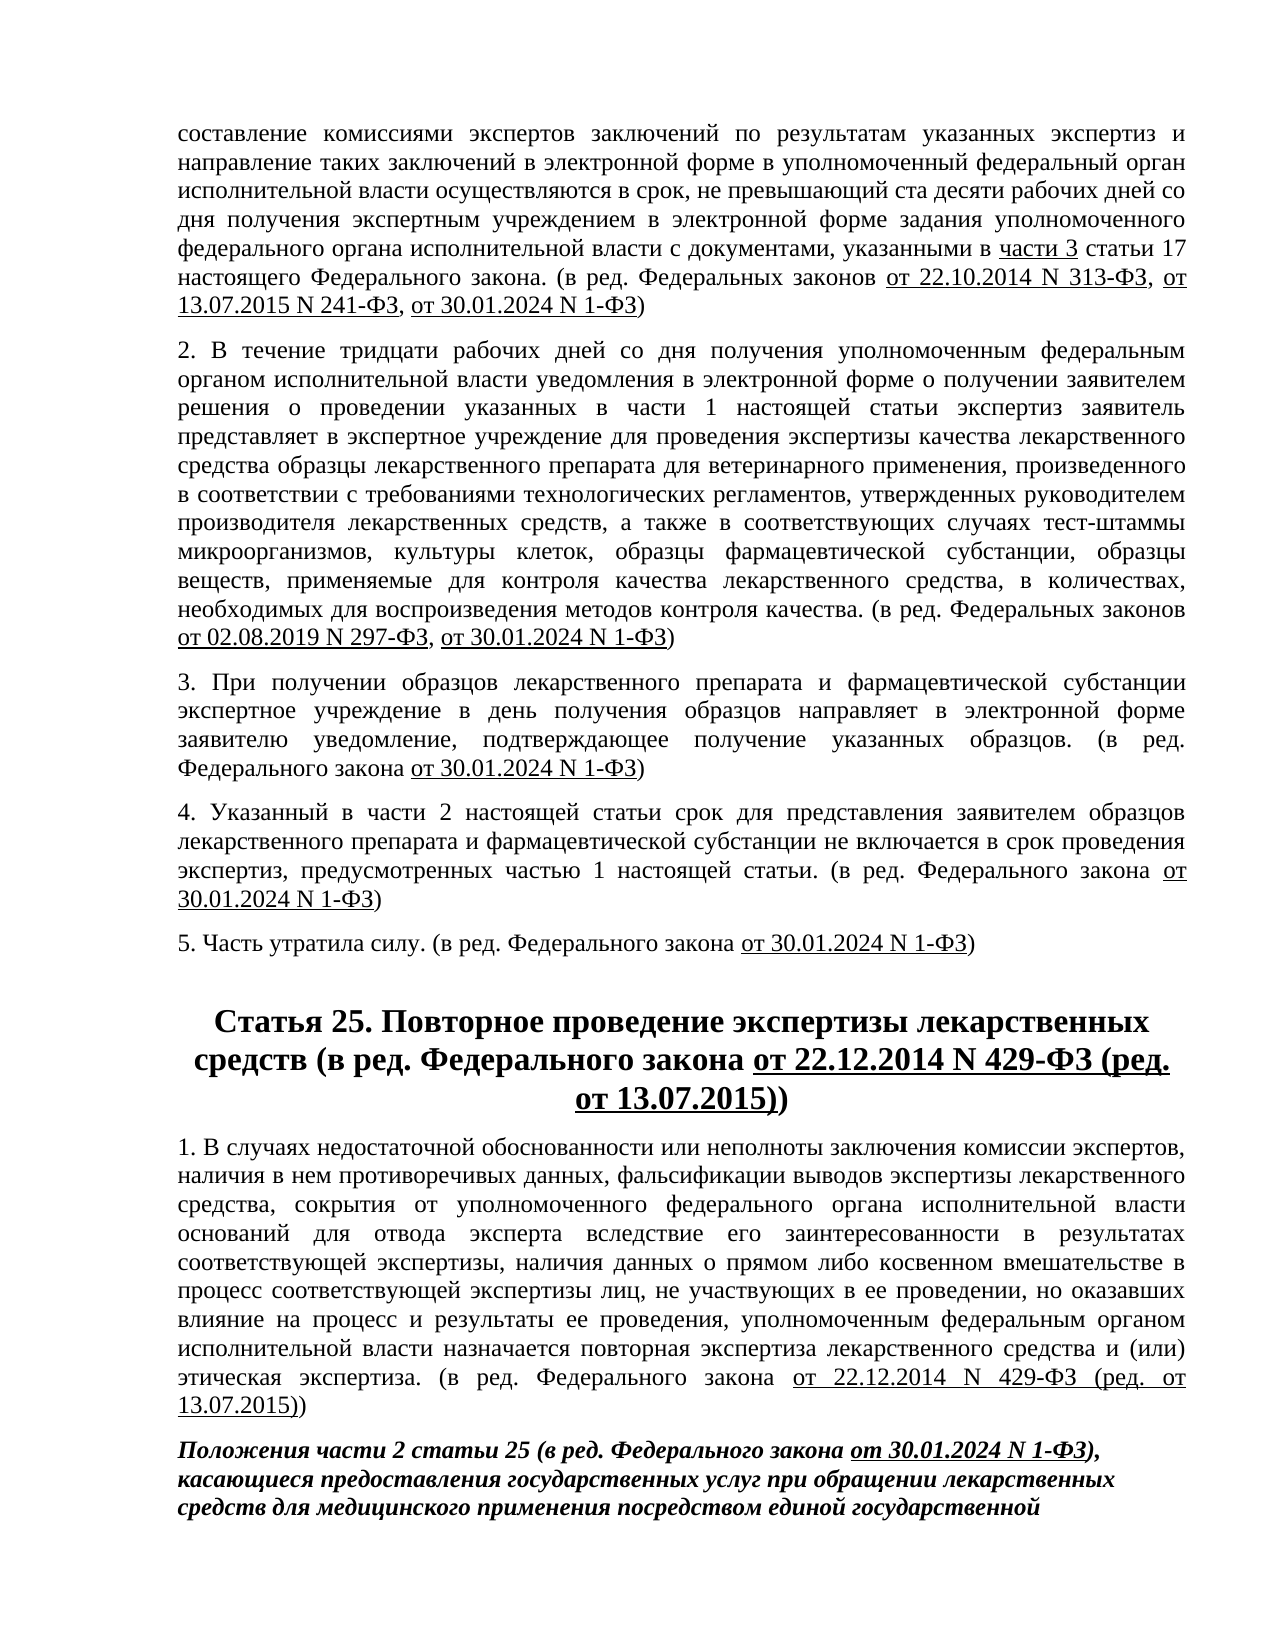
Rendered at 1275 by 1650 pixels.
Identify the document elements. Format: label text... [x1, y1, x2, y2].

text 1. В случаях недостаточной обоснованности или неполноты заключения комиссии экспертов, наличия в нем противоречивых данных, фальсификации выводов экспертизы лекарственного средства, сокрытия от уполномоченного федерального органа исполнительной власти оснований для отвода эксперта вследствие его заинтересованности в результатах соответствующей экспертизы, наличия данных о прямом либо косвенном вмешательстве в процесс соответствующей экспертизы лиц, не участвующих в ее проведении, но оказавших влияние на процесс и результаты ее проведения, уполномоченным федеральным органом исполнительной власти назначается повторная экспертиза лекарственного средства и (или) этическая экспертиза. (в ред. Федерального закона от 22.12.2014 N 429-ФЗ (ред. от 13.07.2015)) [177, 1132, 1186, 1419]
text 3. При получении образцов лекарственного препарата и фармацевтической субстанции экспертное учреждение в день получения образцов направляет в электронной форме заявителю уведомление, подтверждающее получение указанных образцов. (в ред. Федерального закона от 30.01.2024 N 1-ФЗ) [177, 667, 1186, 782]
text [177, 1435, 1186, 1521]
text 5. Часть утратила силу. (в ред. Федерального закона от 30.01.2024 N 1-ФЗ) [177, 928, 1186, 957]
text Статья 25. Повторное проведение экспертизы лекарственных средств (в ред. Федерального закона от 22.12.2014 N 429-ФЗ (ред. от 13.07.2015)) [177, 1001, 1186, 1116]
text 2. В течение тридцати рабочих дней со дня получения уполномоченным федеральным органом исполнительной власти уведомления в электронной форме о получении заявителем решения о проведении указанных в части 1 настоящей статьи экспертиз заявитель представляет в экспертное учреждение для проведения экспертизы качества лекарственного средства образцы лекарственного препарата для ветеринарного применения, произведенного в соответствии с требованиями технологических регламентов, утвержденных руководителем производителя лекарственных средств, а также в соответствующих случаях тест-штаммы микроорганизмов, культуры клеток, образцы фармацевтической субстанции, образцы веществ, применяемые для контроля качества лекарственного средства, в количествах, необходимых для воспроизведения методов контроля качества. (в ред. Федеральных законов от 02.08.2019 N 297-ФЗ, от 30.01.2024 N 1-ФЗ) [177, 335, 1186, 651]
text 4. Указанный в части 2 настоящей статьи срок для представления заявителем образцов лекарственного препарата и фармацевтической субстанции не включается в срок проведения экспертиз, предусмотренных частью 1 настоящей статьи. (в ред. Федерального закона от 30.01.2024 N 1-ФЗ) [177, 797, 1186, 912]
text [177, 118, 1186, 319]
